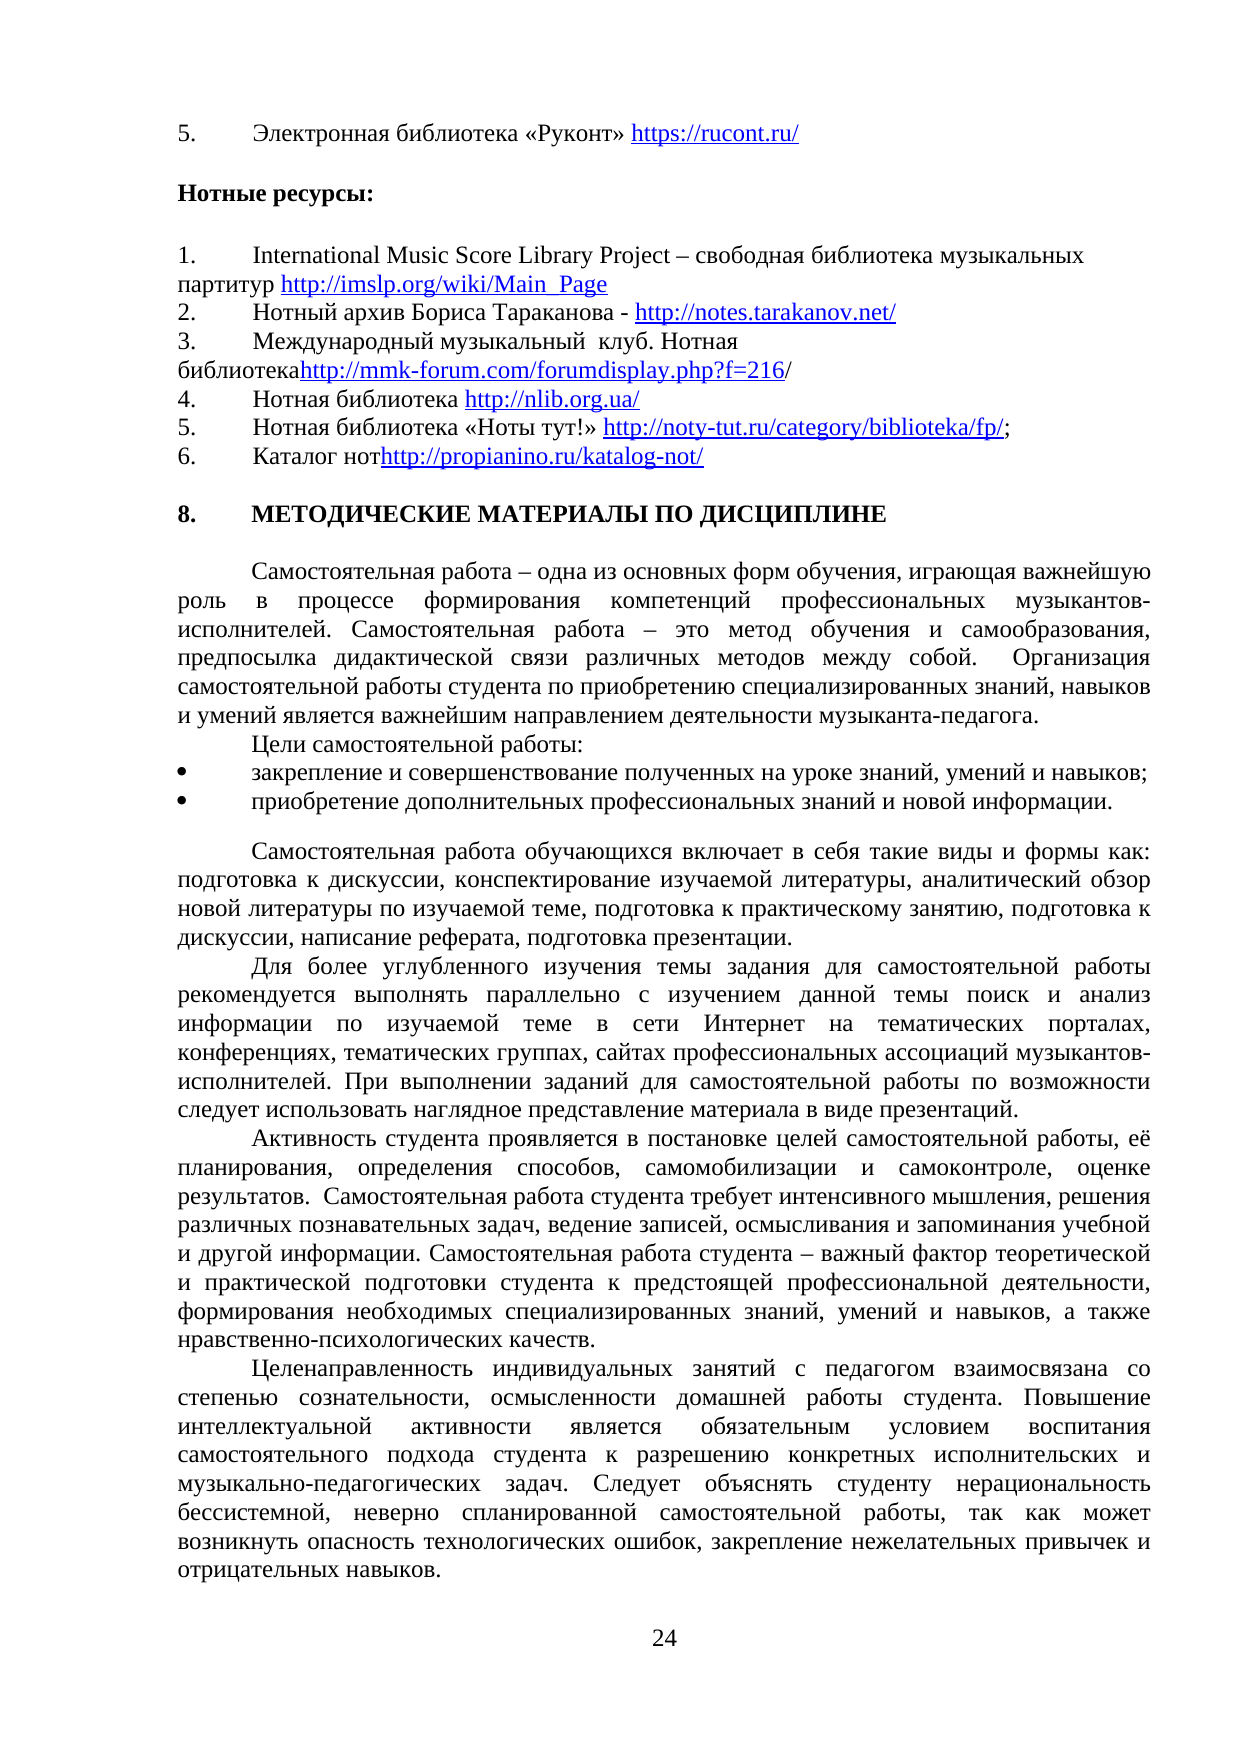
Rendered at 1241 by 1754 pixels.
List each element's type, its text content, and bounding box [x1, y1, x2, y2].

list Самостоятельная работа – одна из основных форм обучения, играющая важнейшую роль в процессе формирования компетенций профессиональных музыкантов-исполнителей. Самостоятельная работа – это метод обучения и самообразования, предпосылка дидактической связи различных методов между собой. Организация самостоятельной работы студента по приобретению специализированных знаний, навыков и умений является важнейшим направлением деятельности музыканта-педагога. [177, 556, 1152, 729]
list Электронная библиотека «Руконт» https://rucont.ru/ [177, 118, 1152, 147]
list Международный музыкальный клуб. Нотная библиотекаhttp://mmk-forum.com/forumdisplay.php?f=216/ [177, 326, 1152, 384]
text Самостоятельная работа обучающихся включает в себя такие виды и формы как: подготовка к дискуссии, конспектирование изучаемой литературы, аналитический обзор новой литературы по изучаемой теме, подготовка к практическому занятию, подготовка к дискуссии, написание реферата, подготовка презентации. [177, 836, 1152, 951]
list Целенаправленность индивидуальных занятий с педагогом взаимосвязана со степенью сознательности, осмысленности домашней работы студента. Повышение интеллектуальной активности является обязательным условием воспитания самостоятельного подхода студента к разрешению конкретных исполнительских и музыкально-педагогических задач. Следует объяснять студенту нерациональность бессистемной, неверно спланированной самостоятельной работы, так как может возникнуть опасность технологических ошибок, закрепление нежелательных привычек и отрицательных навыков. [177, 1353, 1152, 1583]
list International Music Score Library Project – свободная библиотека музыкальных партитур http://imslp.org/wiki/Main_Page [177, 240, 1152, 297]
list Каталог нотhttp://propianino.ru/katalog-not/ [177, 441, 1152, 470]
list Активность студента проявляется в постановке целей самостоятельной работы, её планирования, определения способов, самомобилизации и самоконтроле, оценке результатов. Самостоятельная работа студента требует интенсивного мышления, решения различных познавательных задач, ведение записей, осмысливания и запоминания учебной и другой информации. Самостоятельная работа студента – важный фактор теоретической и практической подготовки студента к предстоящей профессиональной деятельности, формирования необходимых специализированных знаний, умений и навыков, а также нравственно-психологических качеств. [177, 1123, 1152, 1353]
list Нотная библиотека http://nlib.org.ua/ [177, 384, 1152, 412]
list Нотный архив Бориса Тараканова - http://notes.tarakanov.net/ [177, 297, 1152, 326]
list Цели самостоятельной работы: [177, 729, 1152, 757]
list приобретение дополнительных профессиональных знаний и новой информации. [177, 786, 1152, 815]
text Для более углубленного изучения темы задания для самостоятельной работы рекомендуется выполнять параллельно с изучением данной темы поиск и анализ информации по изучаемой теме в сети Интернет на тематических порталах, конференциях, тематических группах, сайтах профессиональных ассоциаций музыкантов- исполнителей. При выполнении заданий для самостоятельной работы по возможности следует использовать наглядное представление материала в виде презентаций. [177, 951, 1152, 980]
subtitle МЕТОДИЧЕСКИЕ МАТЕРИАЛЫ ПО ДИСЦИПЛИНЕ [177, 499, 1152, 527]
text Нотные ресурсы: [177, 178, 1152, 207]
text Для более углубленного изучения темы задания для самостоятельной работы рекомендуется выполнять параллельно с изучением данной темы поиск и анализ информации по изучаемой теме в сети Интернет на тематических порталах, конференциях, тематических группах, сайтах профессиональных ассоциаций музыкантов- исполнителей. При выполнении заданий для самостоятельной работы по возможности следует использовать наглядное представление материала в виде презентаций. [177, 1094, 1152, 1123]
list закрепление и совершенствование полученных на уроке знаний, умений и навыков; [177, 757, 1152, 786]
list Нотная библиотека «Ноты тут!» http://noty-tut.ru/category/biblioteka/fp/; [177, 412, 1152, 441]
